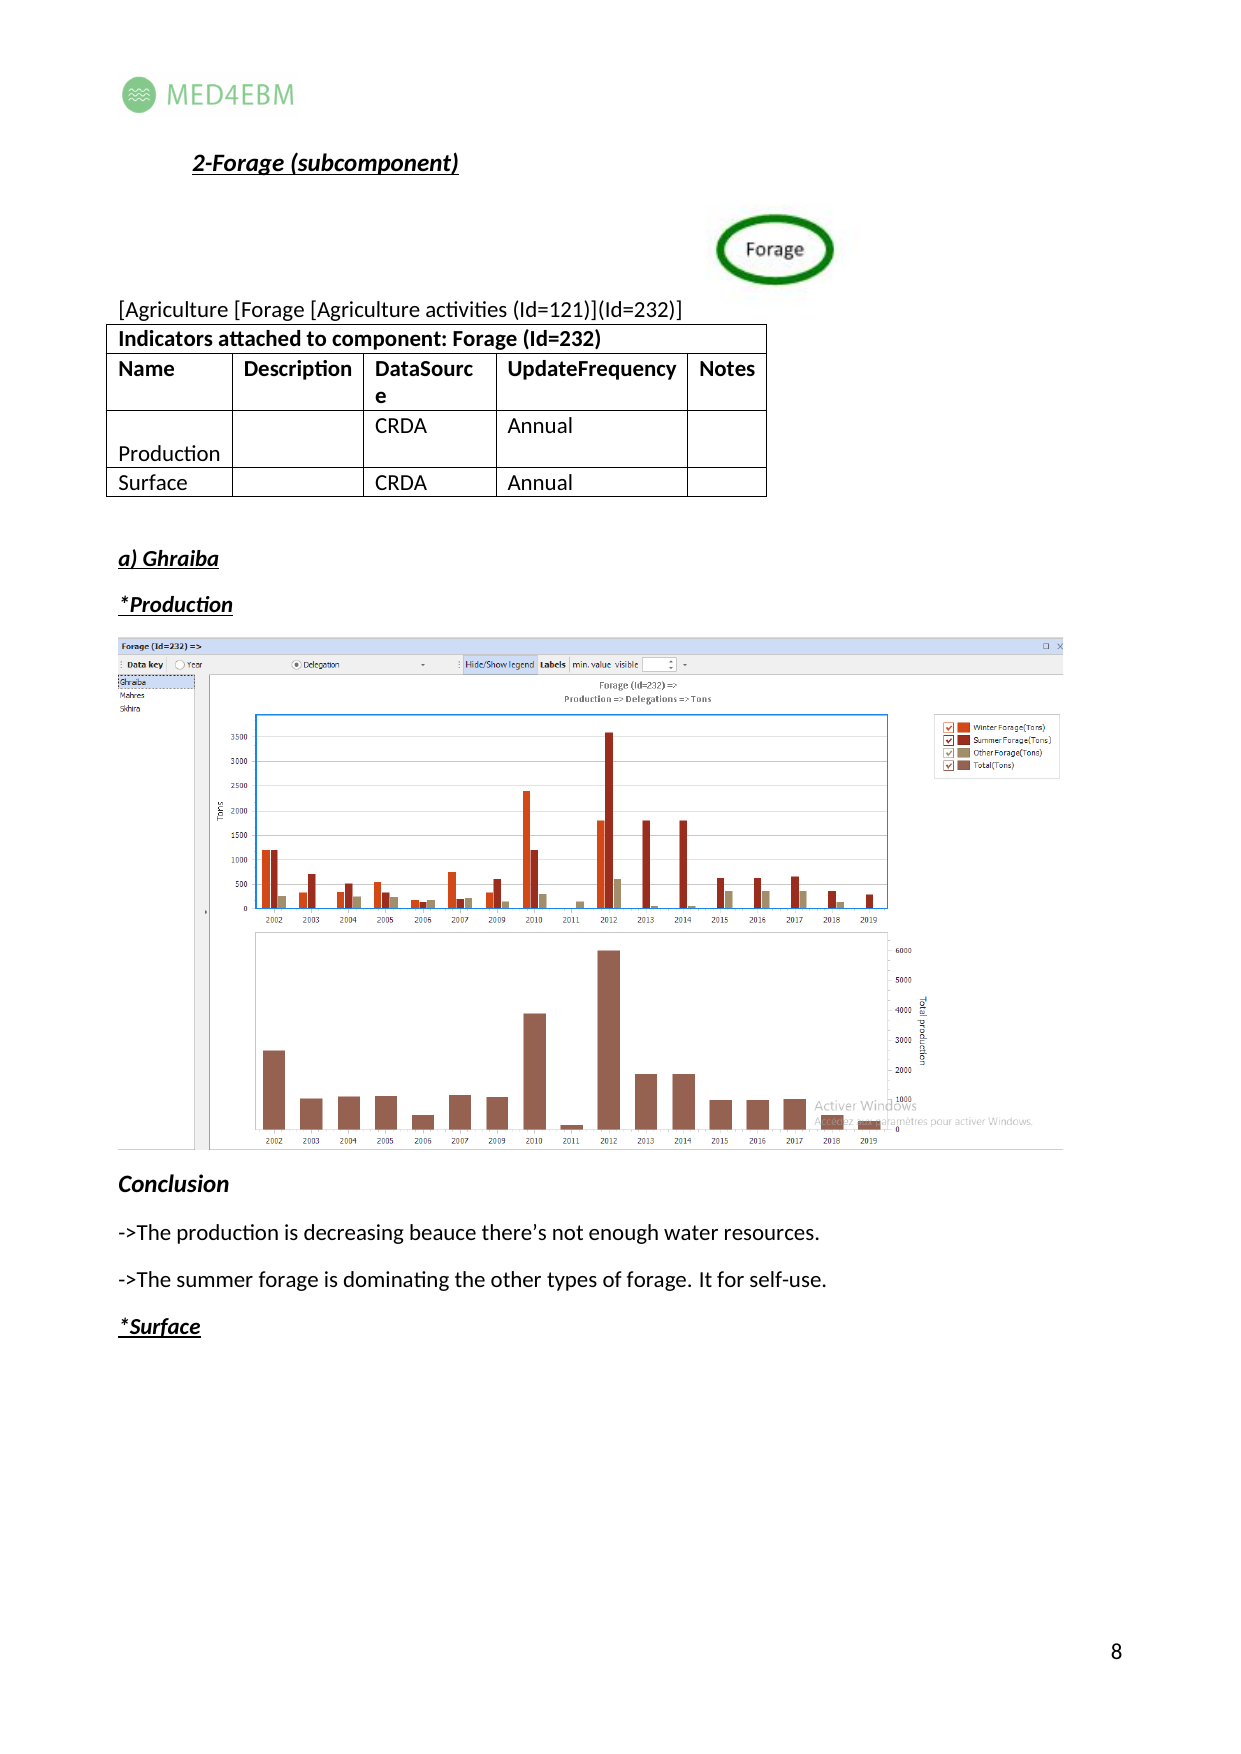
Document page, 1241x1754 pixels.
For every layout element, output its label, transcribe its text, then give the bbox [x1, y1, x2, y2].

table_cell [233, 468, 363, 496]
table_cell Description [233, 354, 363, 410]
picture [118, 637, 1064, 1150]
table_cell CRDA [364, 411, 496, 467]
text [Agriculture [Forage [Agriculture activities (Id=121)](Id=232)] [118, 181, 1122, 323]
text Conclusion [118, 1169, 1122, 1199]
table_cell Production [107, 411, 232, 467]
picture [682, 180, 867, 318]
table_cell [688, 411, 766, 467]
text *Surface [118, 1312, 1122, 1340]
table_cell Surface [107, 468, 232, 496]
table_cell DataSource [364, 354, 496, 410]
text ->The production is decreasing beauce there’s not enough water resources. [118, 1218, 1122, 1246]
table_cell UpdateFrequency [497, 354, 687, 410]
table_cell Name [107, 354, 232, 410]
subtitle 2-Forage (subcomponent) [192, 148, 1122, 178]
table_cell Notes [688, 354, 766, 410]
text ->The summer forage is dominating the other types of forage. It for self-use. [118, 1265, 1122, 1293]
text *Production [118, 591, 1122, 619]
table_cell CRDA [364, 468, 496, 496]
text a) Ghraiba [118, 544, 1122, 572]
table_cell [233, 411, 363, 467]
table_cell [688, 468, 766, 496]
table_header Indicators attached to component: Forage (Id=232) [107, 325, 766, 353]
picture [118, 73, 298, 117]
table_cell Annual [497, 411, 687, 467]
table_cell Annual [497, 468, 687, 496]
